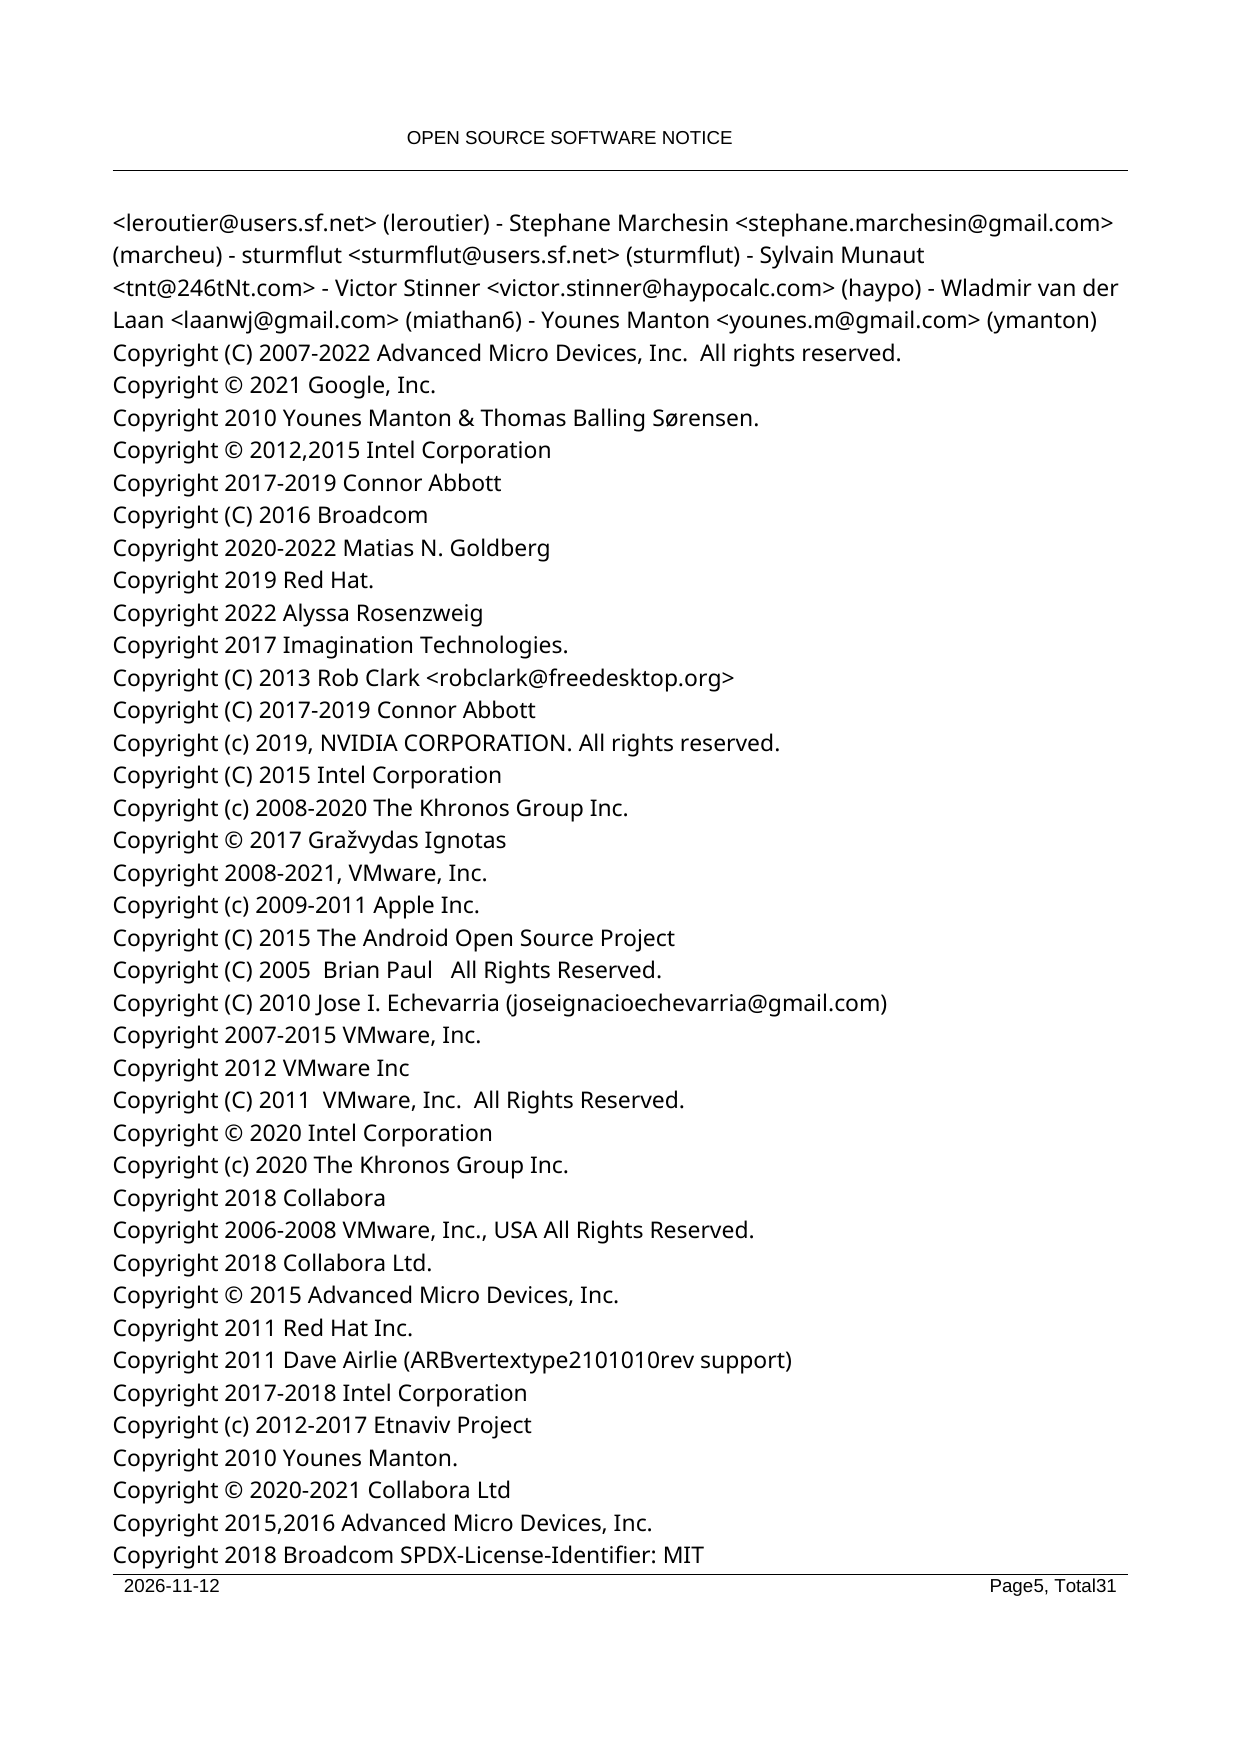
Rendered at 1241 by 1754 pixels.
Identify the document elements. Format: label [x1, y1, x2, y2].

text [112, 206, 1128, 1571]
